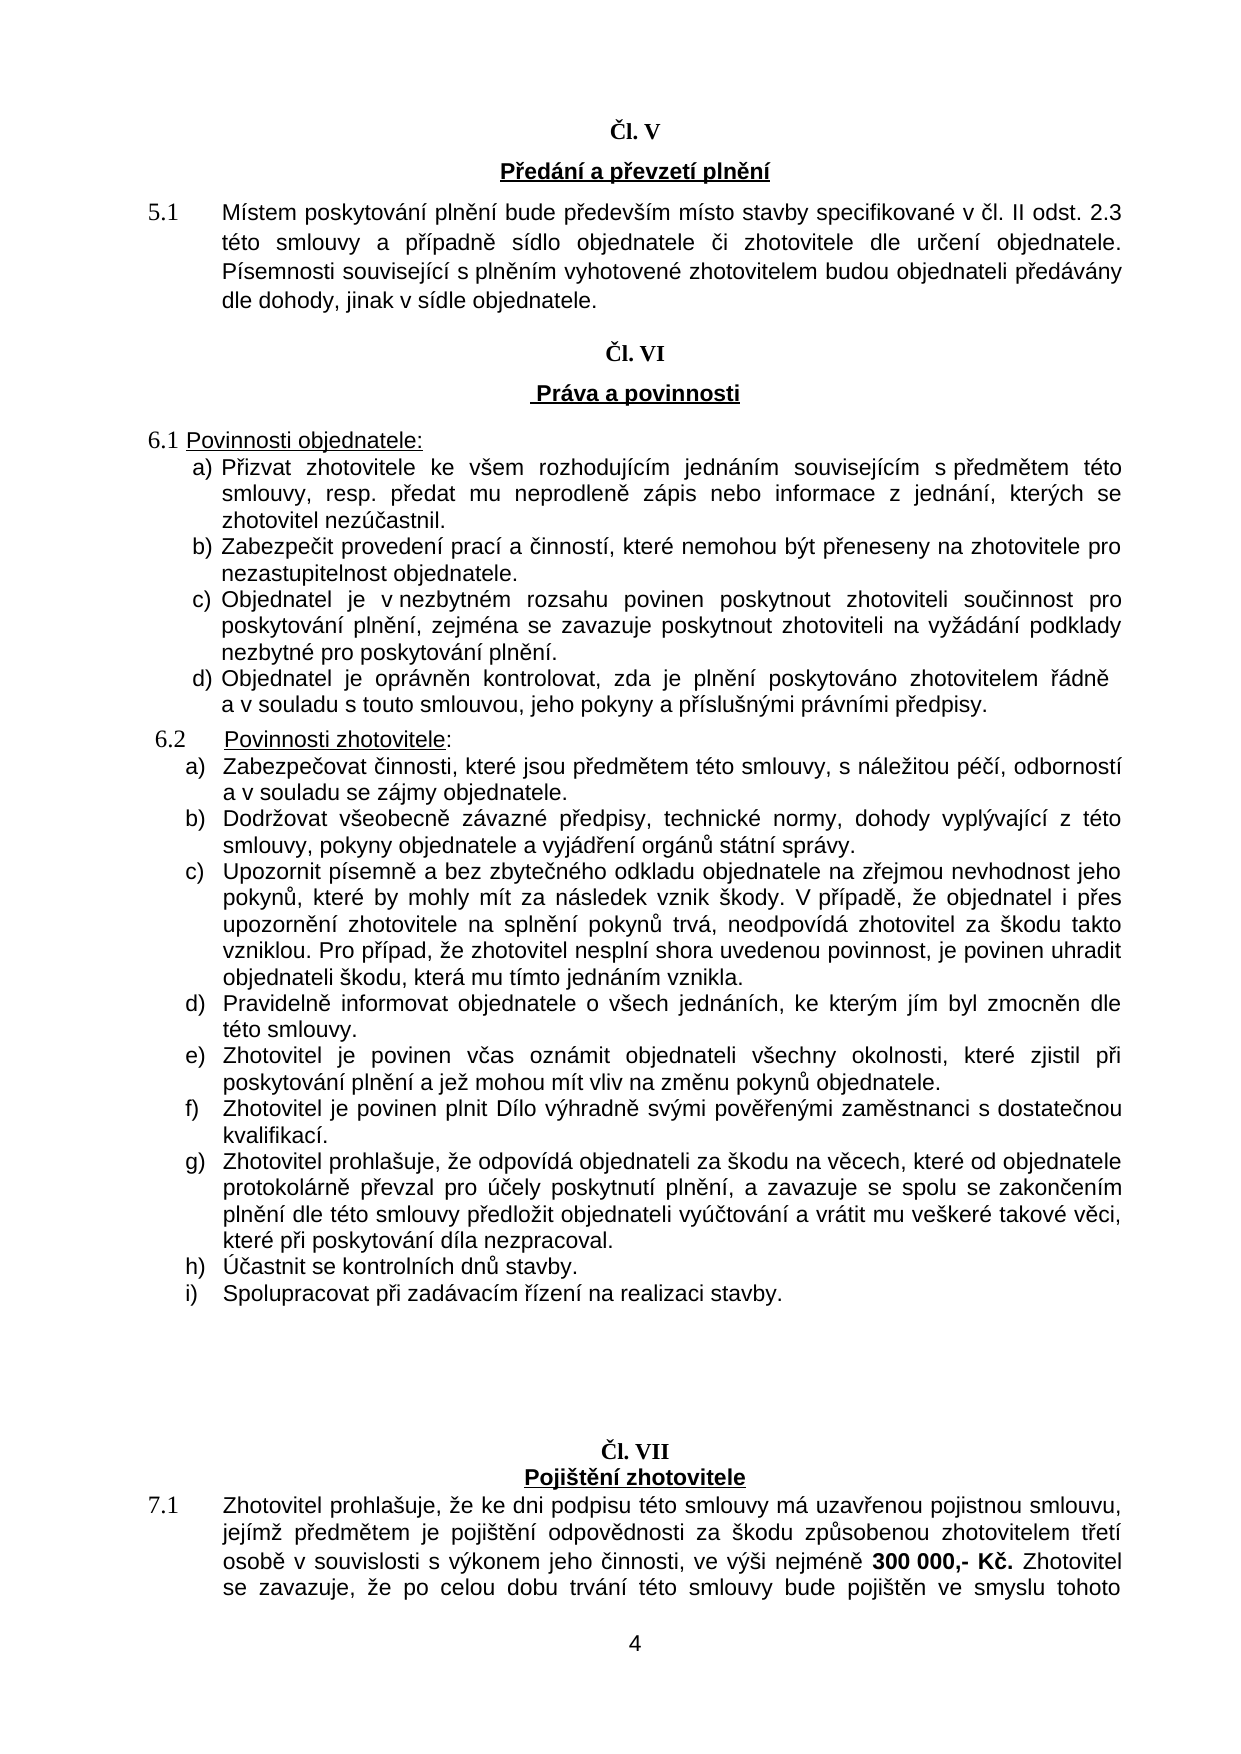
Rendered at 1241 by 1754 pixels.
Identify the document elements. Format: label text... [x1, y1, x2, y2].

list Zhotovitel prohlašuje, že odpovídá objednateli za škodu na věcech, které od objednatele protokolárně převzal pro účely poskytnutí plnění, a zavazuje se spolu se zakončením plnění dle této smlouvy předložit objednateli vyúčtování a vrátit mu veškeré takové věci, které při poskytování díla nezpracoval. [185, 1148, 1122, 1253]
list Pravidelně informovat objednatele o všech jednáních, ke kterým jím byl zmocněn dle této smlouvy. [185, 990, 1122, 1042]
list Zhotovitel je povinen plnit Dílo výhradně svými pověřenými zaměstnanci s dostatečnou kvalifikací. [185, 1095, 1122, 1148]
list Zabezpečovat činnosti, které jsou předmětem této smlouvy, s náležitou péčí, odborností a v souladu se zájmy objednatele. [185, 753, 1122, 805]
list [148, 1491, 1122, 1601]
text Pojištění zhotovitele [148, 1464, 1122, 1491]
list Upozornit písemně a bez zbytečného odkladu objednatele na zřejmou nevhodnost jeho pokynů, které by mohly mít za následek vznik škody. V případě, že objednatel i přes upozornění zhotovitele na splnění pokynů trvá, neodpovídá zhotovitel za škodu takto vzniklou. Pro případ, že zhotovitel nesplní shora uvedenou povinnost, je povinen uhradit objednateli škodu, která mu tímto jednáním vznikla. [185, 858, 1122, 990]
list Povinnosti zhotovitele: [154, 724, 1122, 753]
list Spolupracovat při zadávacím řízení na realizaci stavby. [185, 1280, 1122, 1306]
subtitle Práva a povinnosti [148, 379, 1122, 406]
subtitle Čl. VI [148, 340, 1122, 366]
list Účastnit se kontrolních dnů stavby. [185, 1253, 1122, 1280]
list Místem poskytování plnění bude především místo stavby specifikované v čl. II odst. 2.3 této smlouvy a případně sídlo objednatele či zhotovitele dle určení objednatele. Písemnosti související s plněním vyhotovené zhotovitelem budou objednateli předávány dle dohody, jinak v sídle objednatele. [148, 197, 1122, 314]
list Zabezpečit provedení prací a činností, které nemohou být přeneseny na zhotovitele pro nezastupitelnost objednatele. [192, 533, 1122, 586]
subtitle Čl. V [148, 118, 1122, 144]
list Přizvat zhotovitele ke všem rozhodujícím jednáním souvisejícím s předmětem této smlouvy, resp. předat mu neprodleně zápis nebo informace z jednání, kterých se zhotovitel nezúčastnil. [192, 454, 1122, 533]
text Čl. VII [148, 1438, 1122, 1464]
list Povinnosti objednatele: [148, 425, 1122, 454]
list Objednatel je v nezbytném rozsahu povinen poskytnout zhotoviteli součinnost pro poskytování plnění, zejména se zavazuje poskytnout zhotoviteli na vyžádání podklady nezbytné pro poskytování plnění. [192, 586, 1122, 665]
list Dodržovat všeobecně závazné předpisy, technické normy, dohody vyplývající z této smlouvy, pokyny objednatele a vyjádření orgánů státní správy. [185, 805, 1122, 858]
subtitle Předání a převzetí plnění [148, 158, 1122, 184]
list Zhotovitel je povinen včas oznámit objednateli všechny okolnosti, které zjistil při poskytování plnění a jež mohou mít vliv na změnu pokynů objednatele. [185, 1042, 1122, 1095]
list Objednatel je oprávněn kontrolovat, zda je plnění poskytováno zhotovitelem řádně a v souladu s touto smlouvou, jeho pokyny a příslušnými právními předpisy. [192, 665, 1122, 718]
